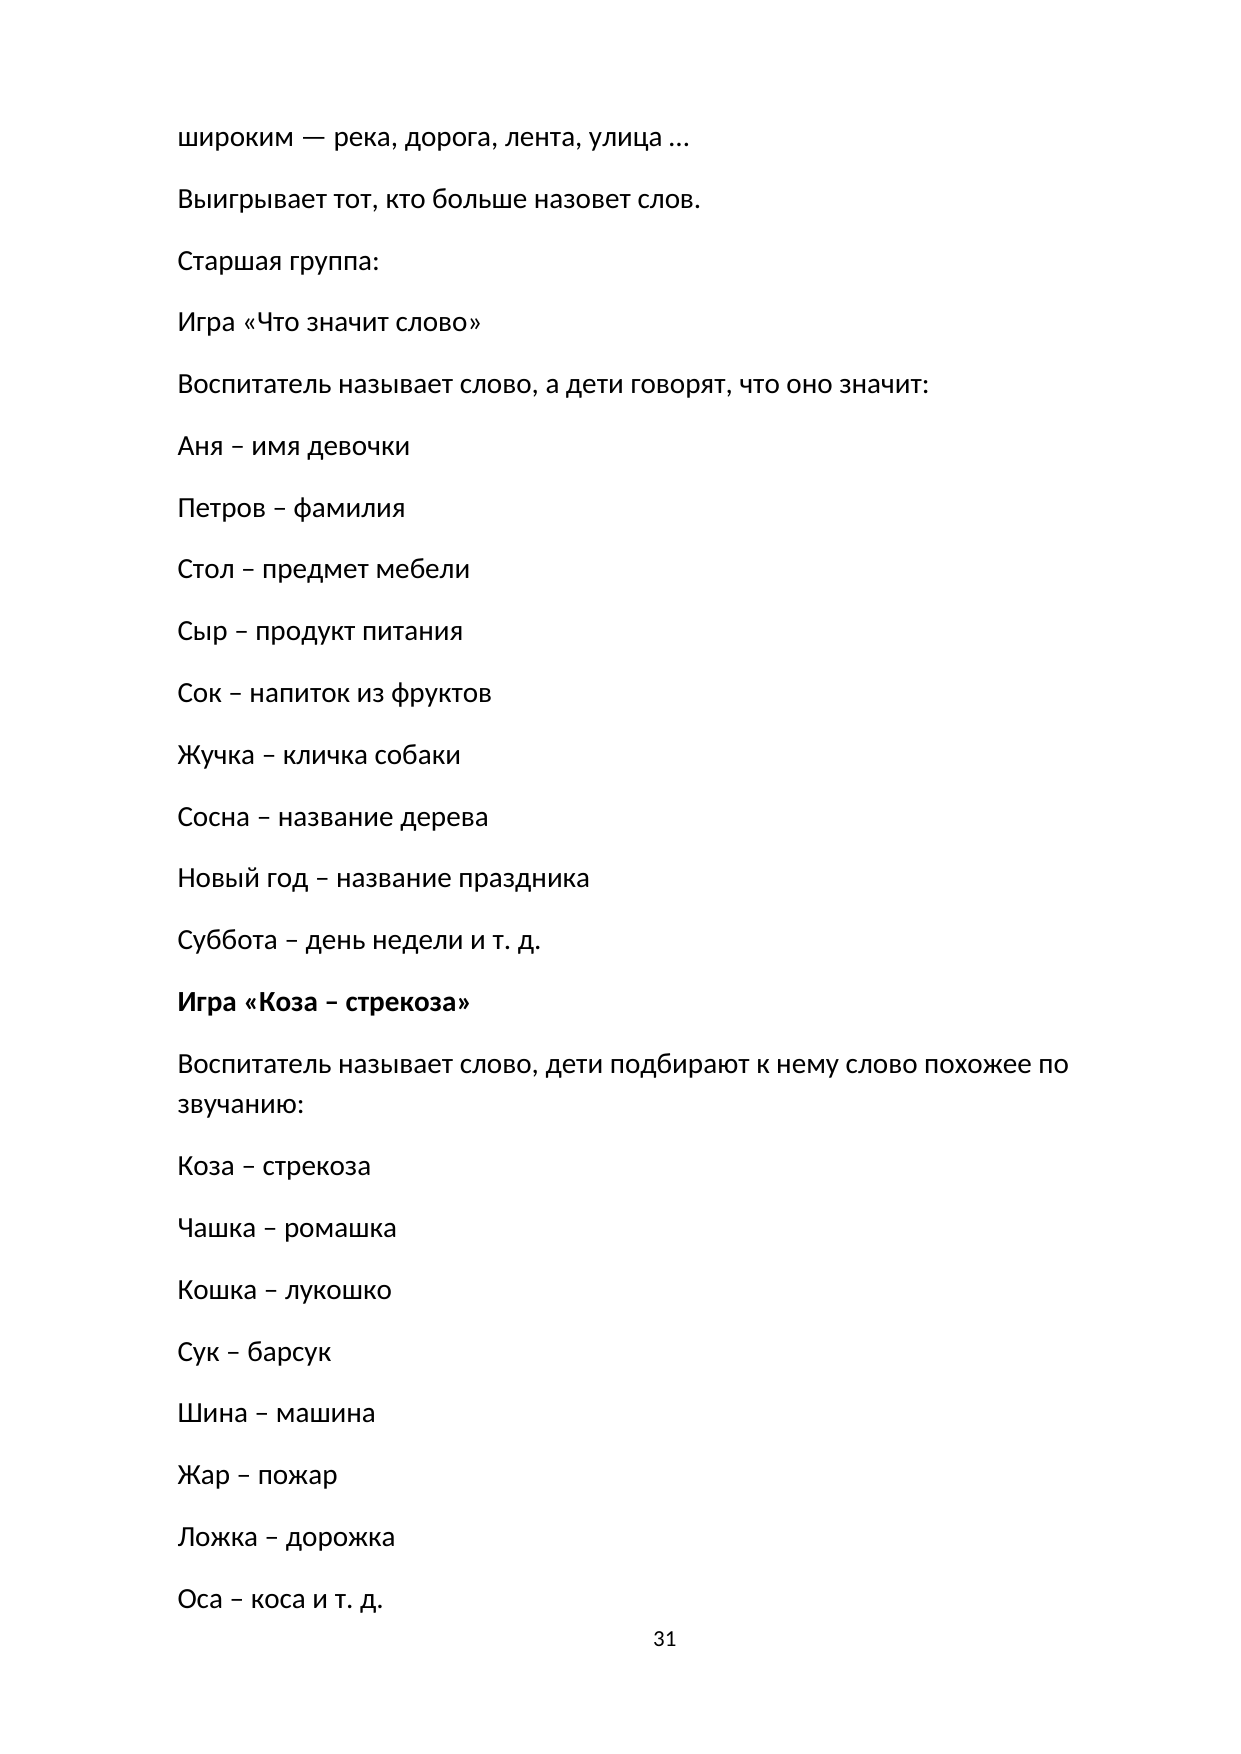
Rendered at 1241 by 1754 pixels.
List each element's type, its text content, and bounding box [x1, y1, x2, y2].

text Воспитатель называет слово, а дети говорят, что оно значит: [177, 365, 1152, 401]
text Новый год – название праздника [177, 859, 1152, 895]
text Сосна – название дерева [177, 798, 1152, 833]
text Сок – напиток из фруктов [177, 674, 1152, 710]
text Игра «Что значит слово» [177, 303, 1152, 339]
text Сыр – продукт питания [177, 612, 1152, 648]
text Коза – стрекоза [177, 1147, 1152, 1183]
text Сук – барсук [177, 1333, 1152, 1368]
text Выигрывает тот, кто больше назовет слов. [177, 180, 1152, 216]
text Ложка – дорожка [177, 1518, 1152, 1554]
text Стол – предмет мебели [177, 551, 1152, 586]
text Кошка – лукошко [177, 1271, 1152, 1307]
text Жучка – кличка собаки [177, 736, 1152, 771]
text Воспитатель называет слово, дети подбирают к нему слово похожее по звучанию: [177, 1045, 1152, 1121]
text Чашка – ромашка [177, 1209, 1152, 1245]
text Петров – фамилия [177, 489, 1152, 524]
text широким — река, дорога, лента, улица … [177, 118, 1152, 154]
text Оса – коса и т. д. [177, 1580, 1152, 1615]
text Жар – пожар [177, 1456, 1152, 1492]
text Игра «Коза – стрекоза» [177, 983, 1152, 1018]
text Старшая группа: [177, 242, 1152, 277]
text Аня – имя девочки [177, 427, 1152, 463]
text Суббота – день недели и т. д. [177, 921, 1152, 957]
text Шина – машина [177, 1394, 1152, 1430]
